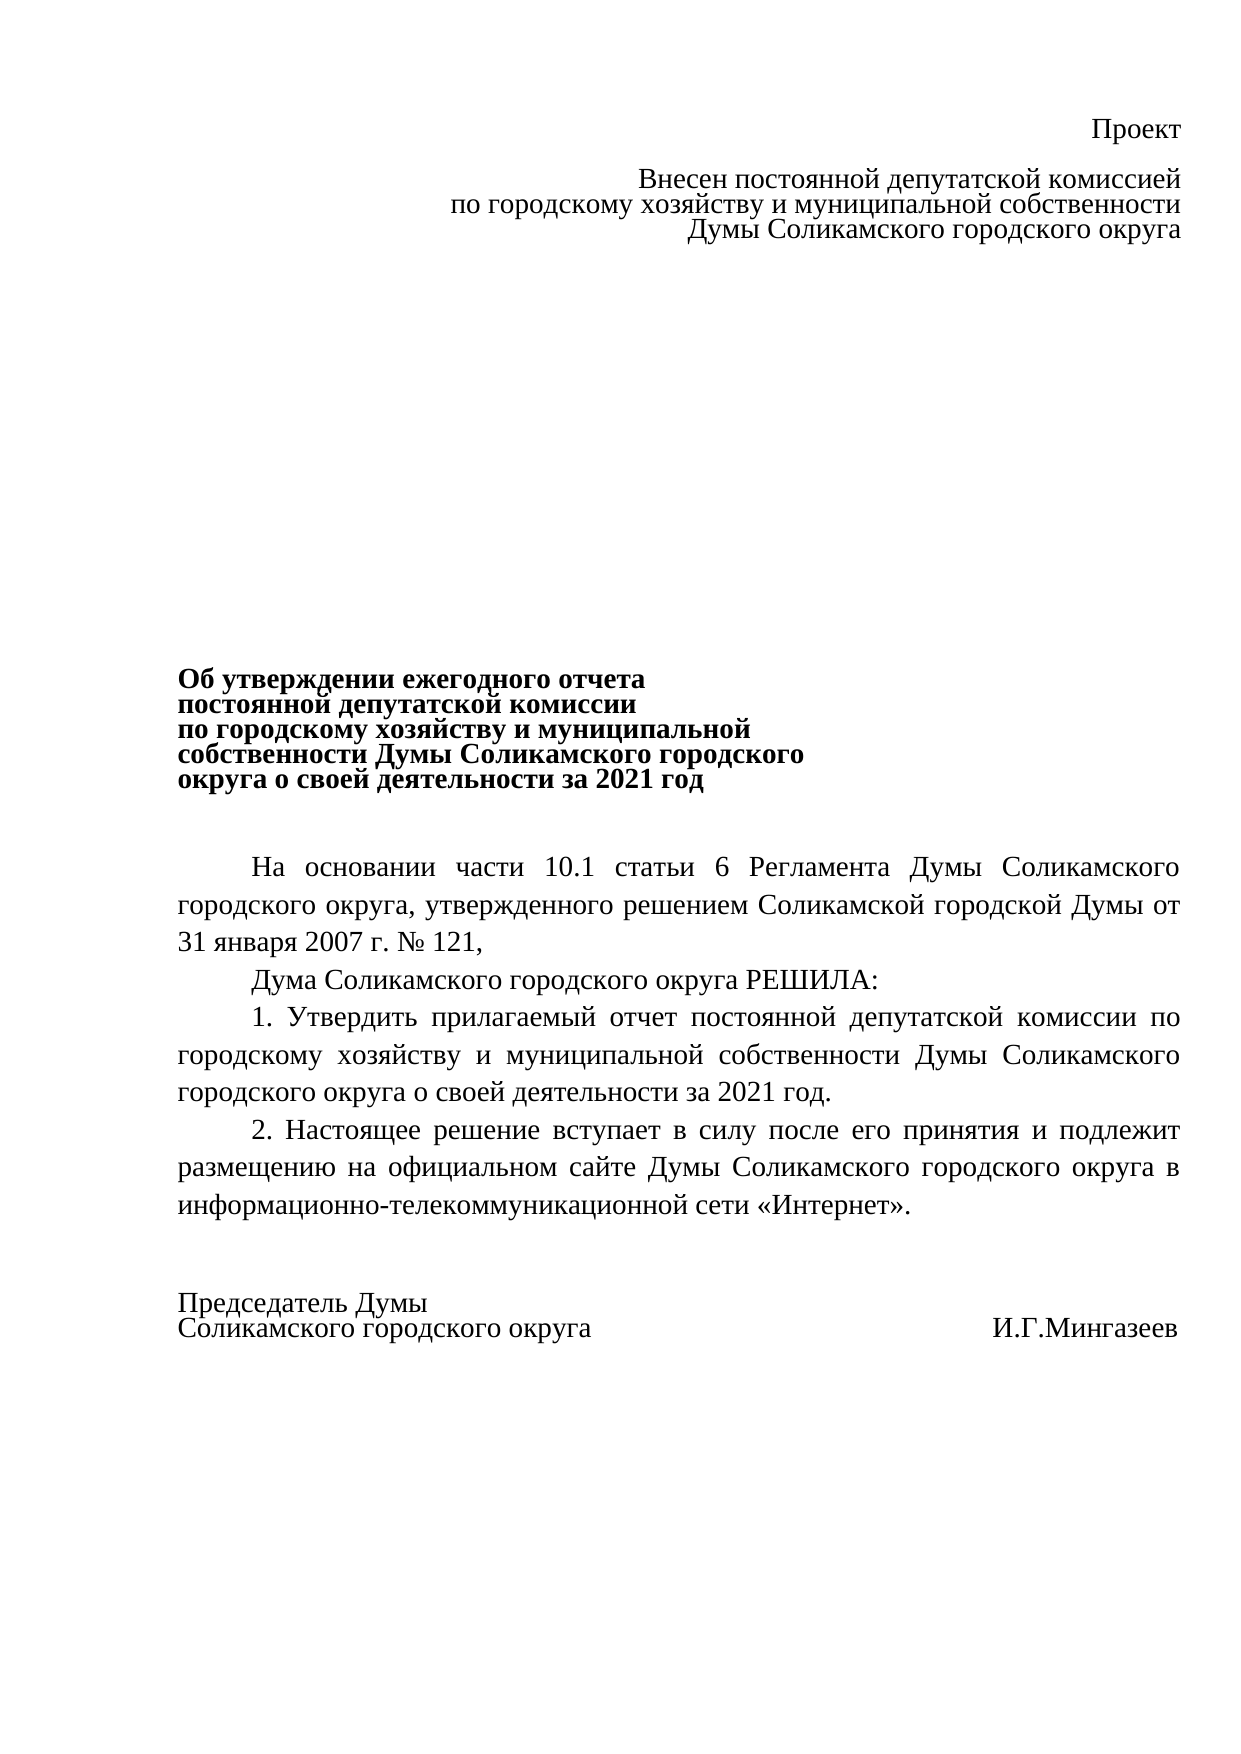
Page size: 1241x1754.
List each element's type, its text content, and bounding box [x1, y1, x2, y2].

text Дума Соликамского городского округа РЕШИЛА: [177, 959, 1181, 997]
text Председатель Думы [372, 1293, 1181, 1318]
text Проект [177, 118, 1181, 143]
text Об утверждении ежегодного отчета [177, 668, 1181, 693]
text Председатель Думы [177, 1293, 362, 1318]
text собственности Думы Соликамского городского [177, 743, 1181, 768]
text по городскому хозяйству и муниципальной [177, 718, 1181, 743]
text постоянной депутатской комиссии [177, 693, 1181, 718]
text Думы Соликамского городского округа [177, 218, 1181, 243]
text Внесен постоянной депутатской комиссией [177, 168, 1181, 193]
text округа о своей деятельности за 2021 год [177, 768, 1181, 793]
text 1. Утвердить прилагаемый отчет постоянной депутатской комиссии по городскому хозяйству и муниципальной собственности Думы Соликамского городского округа о своей деятельности за 2021 год. [177, 997, 1181, 1109]
text Соликамского городского округа И.Г.Мингазеев [177, 1318, 1181, 1343]
text На основании части 10.1 статьи 6 Регламента Думы Соликамского городского округа, утвержденного решением Соликамской городской Думы от 31 января . № 121, [177, 847, 1181, 959]
text 2. Настоящее решение вступает в силу после его принятия и подлежит размещению на официальном сайте Думы Соликамского городского округа в информационно-телекоммуникационной сети «Интернет». [177, 1109, 1181, 1222]
text по городскому хозяйству и муниципальной собственности [177, 193, 1181, 218]
